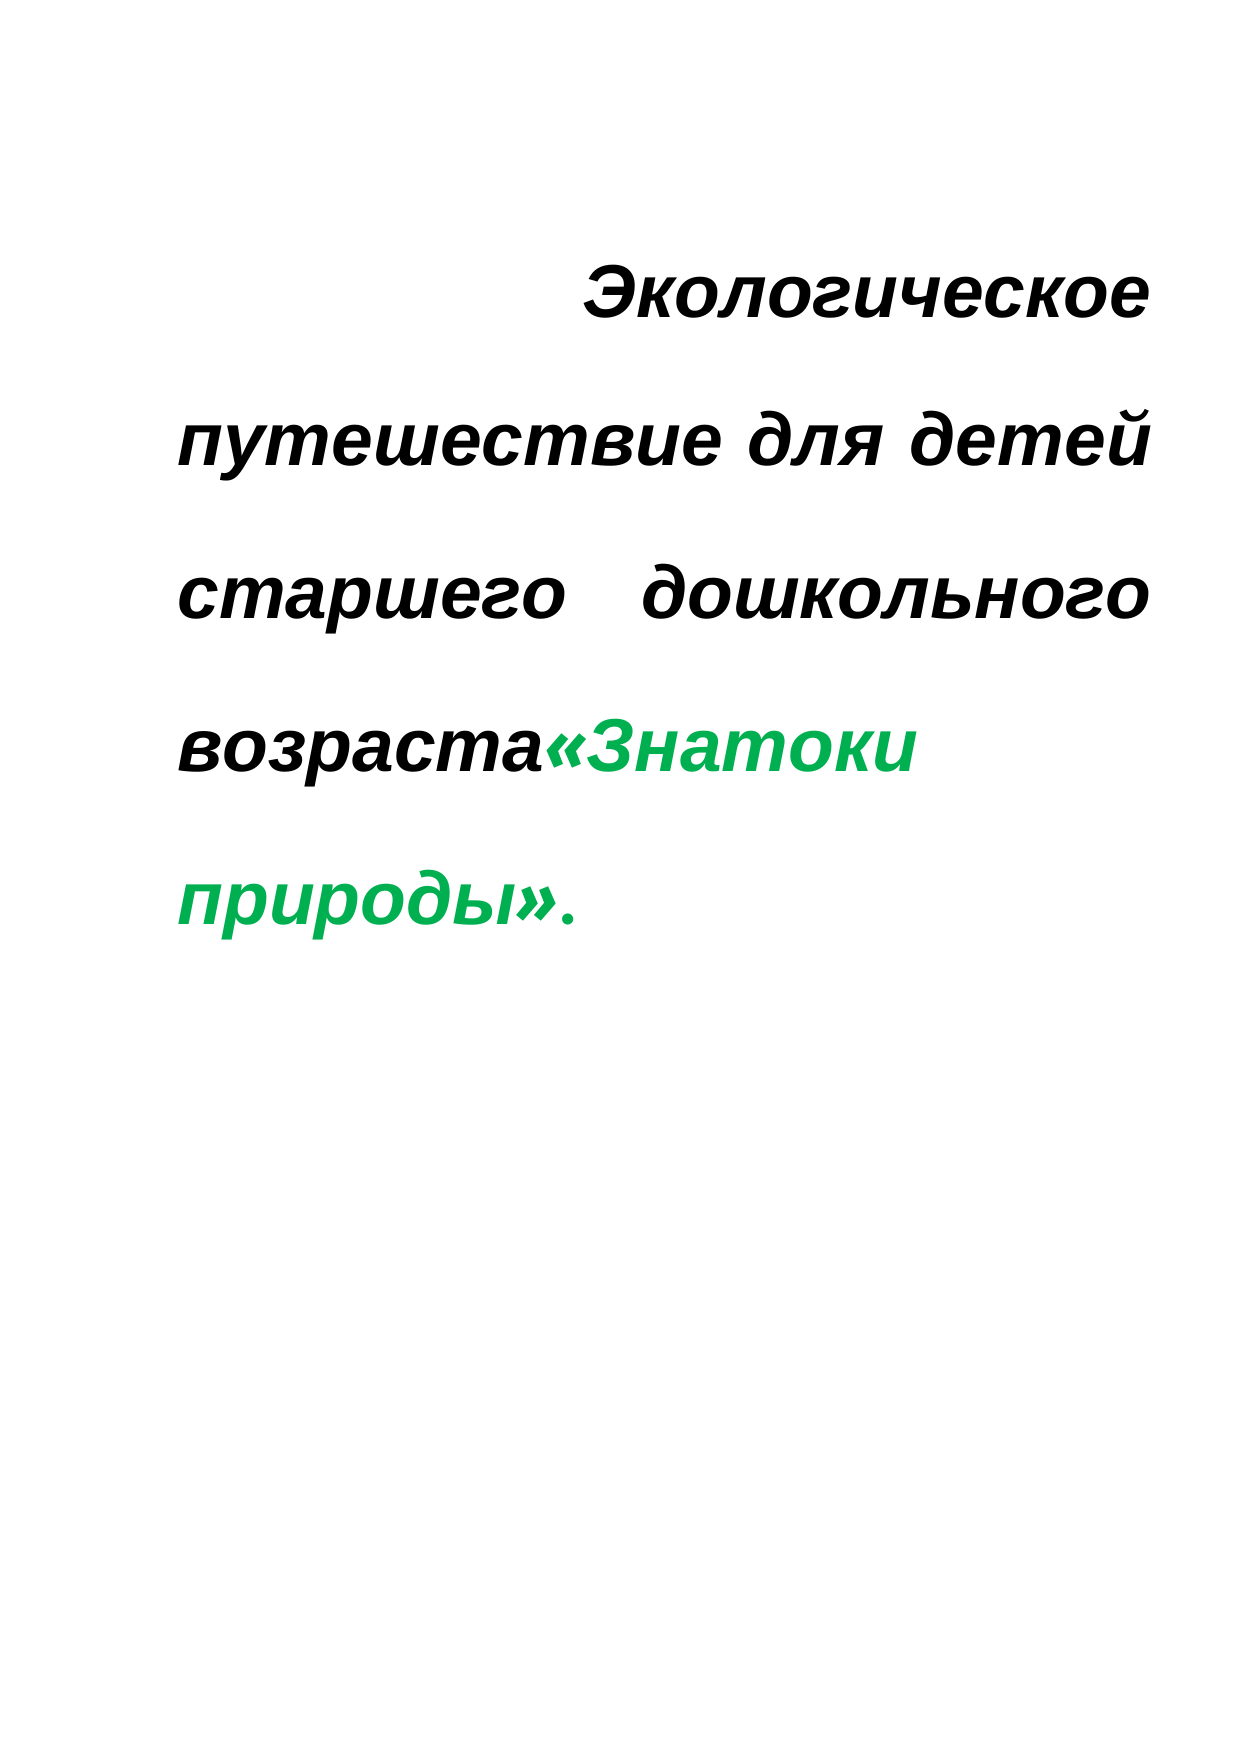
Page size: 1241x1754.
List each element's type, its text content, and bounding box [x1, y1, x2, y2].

text Экологическое путешествие для детей старшего дошкольного возраста«Знатоки природы». [177, 247, 1152, 947]
